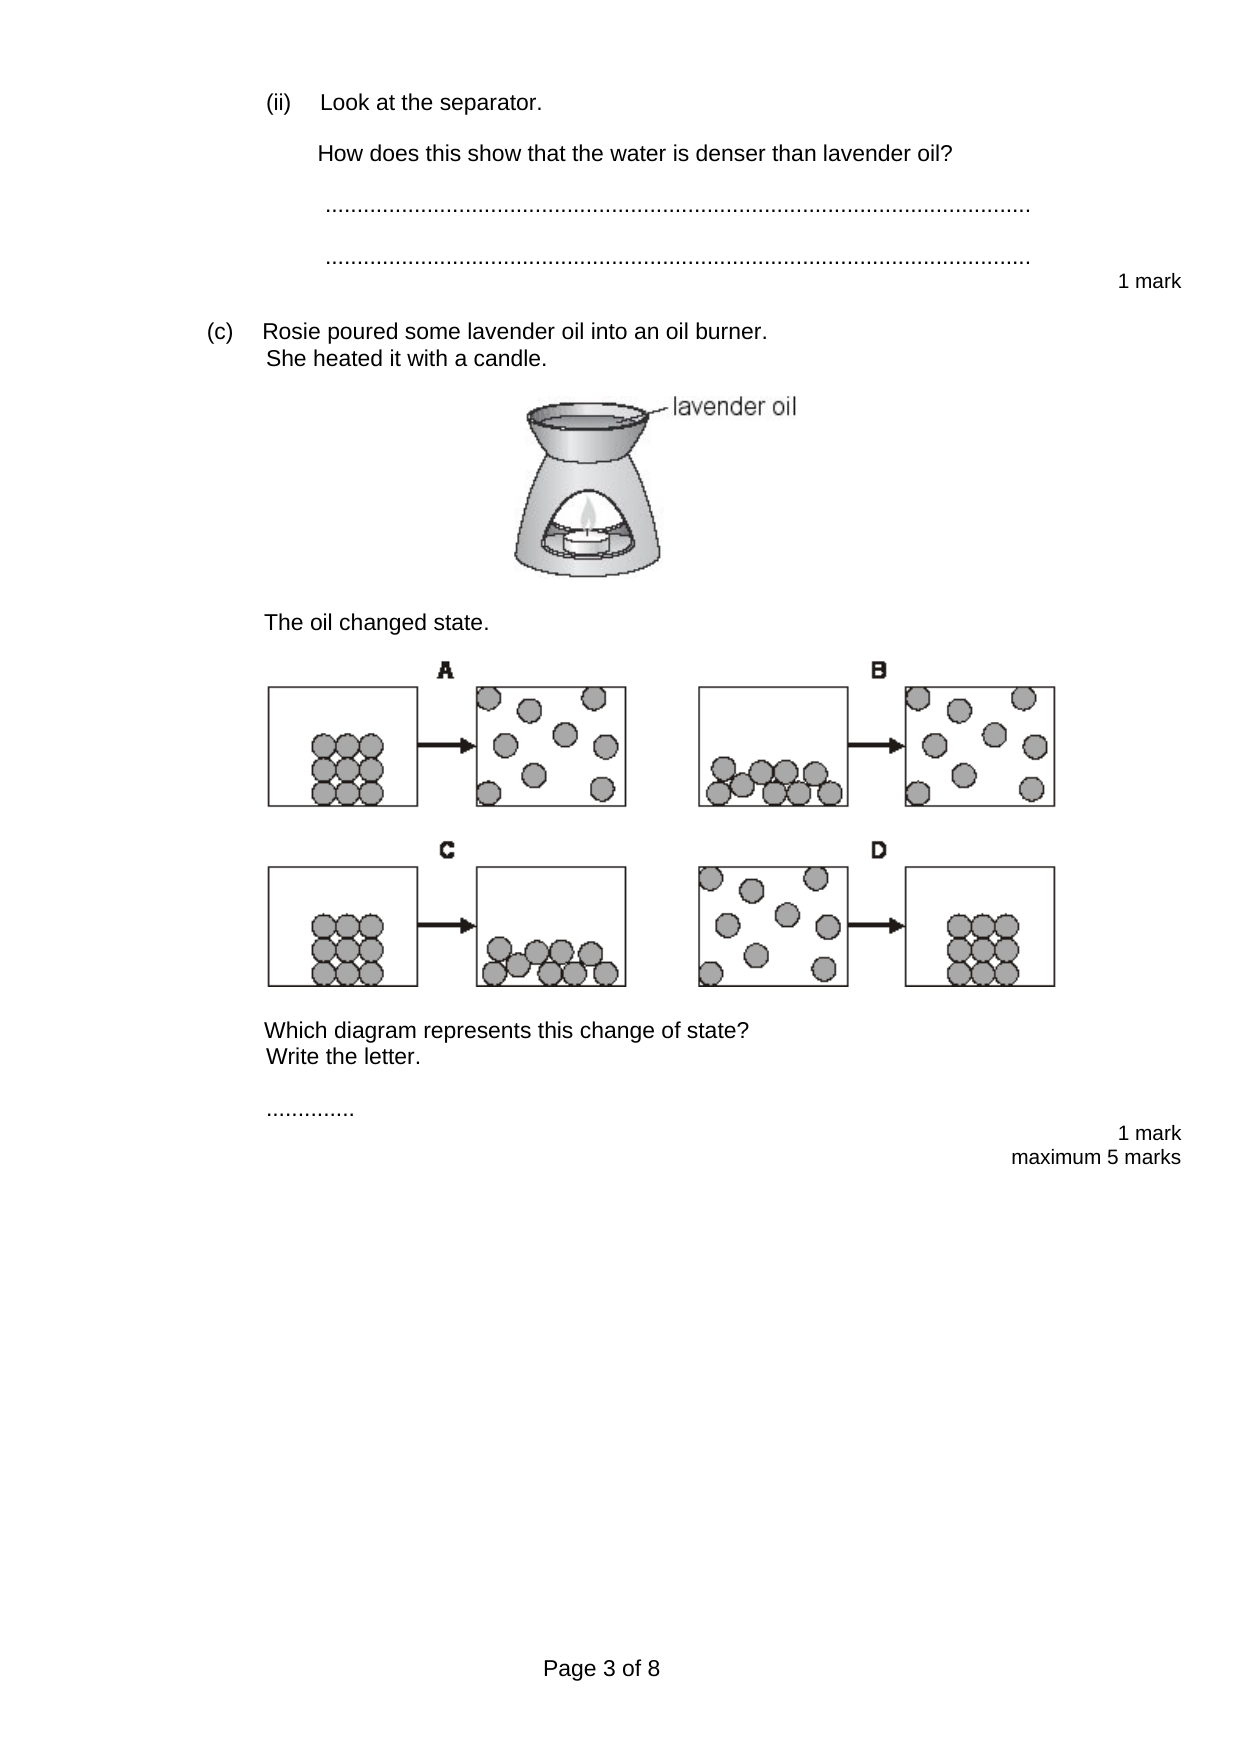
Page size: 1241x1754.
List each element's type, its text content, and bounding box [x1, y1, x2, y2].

text ............................................................................................................... [325, 191, 1122, 218]
text 1 mark [148, 269, 1181, 293]
text maximum 5 marks [148, 1145, 1181, 1169]
text .............. [266, 1094, 1122, 1121]
text 1 mark [148, 1121, 1181, 1145]
text How does this show that the water is denser than lavender oil? [266, 140, 1122, 166]
text (c) Rosie poured some lavender oil into an oil burner. She heated it with a candle. [207, 318, 1122, 371]
text The oil changed state. [207, 609, 1122, 635]
picture [513, 396, 797, 579]
text Which diagram represents this change of state? Write the letter. [207, 1017, 1122, 1069]
picture [265, 660, 1057, 987]
text ............................................................................................................... [325, 243, 1122, 269]
text (ii) Look at the separator. [266, 88, 1122, 115]
